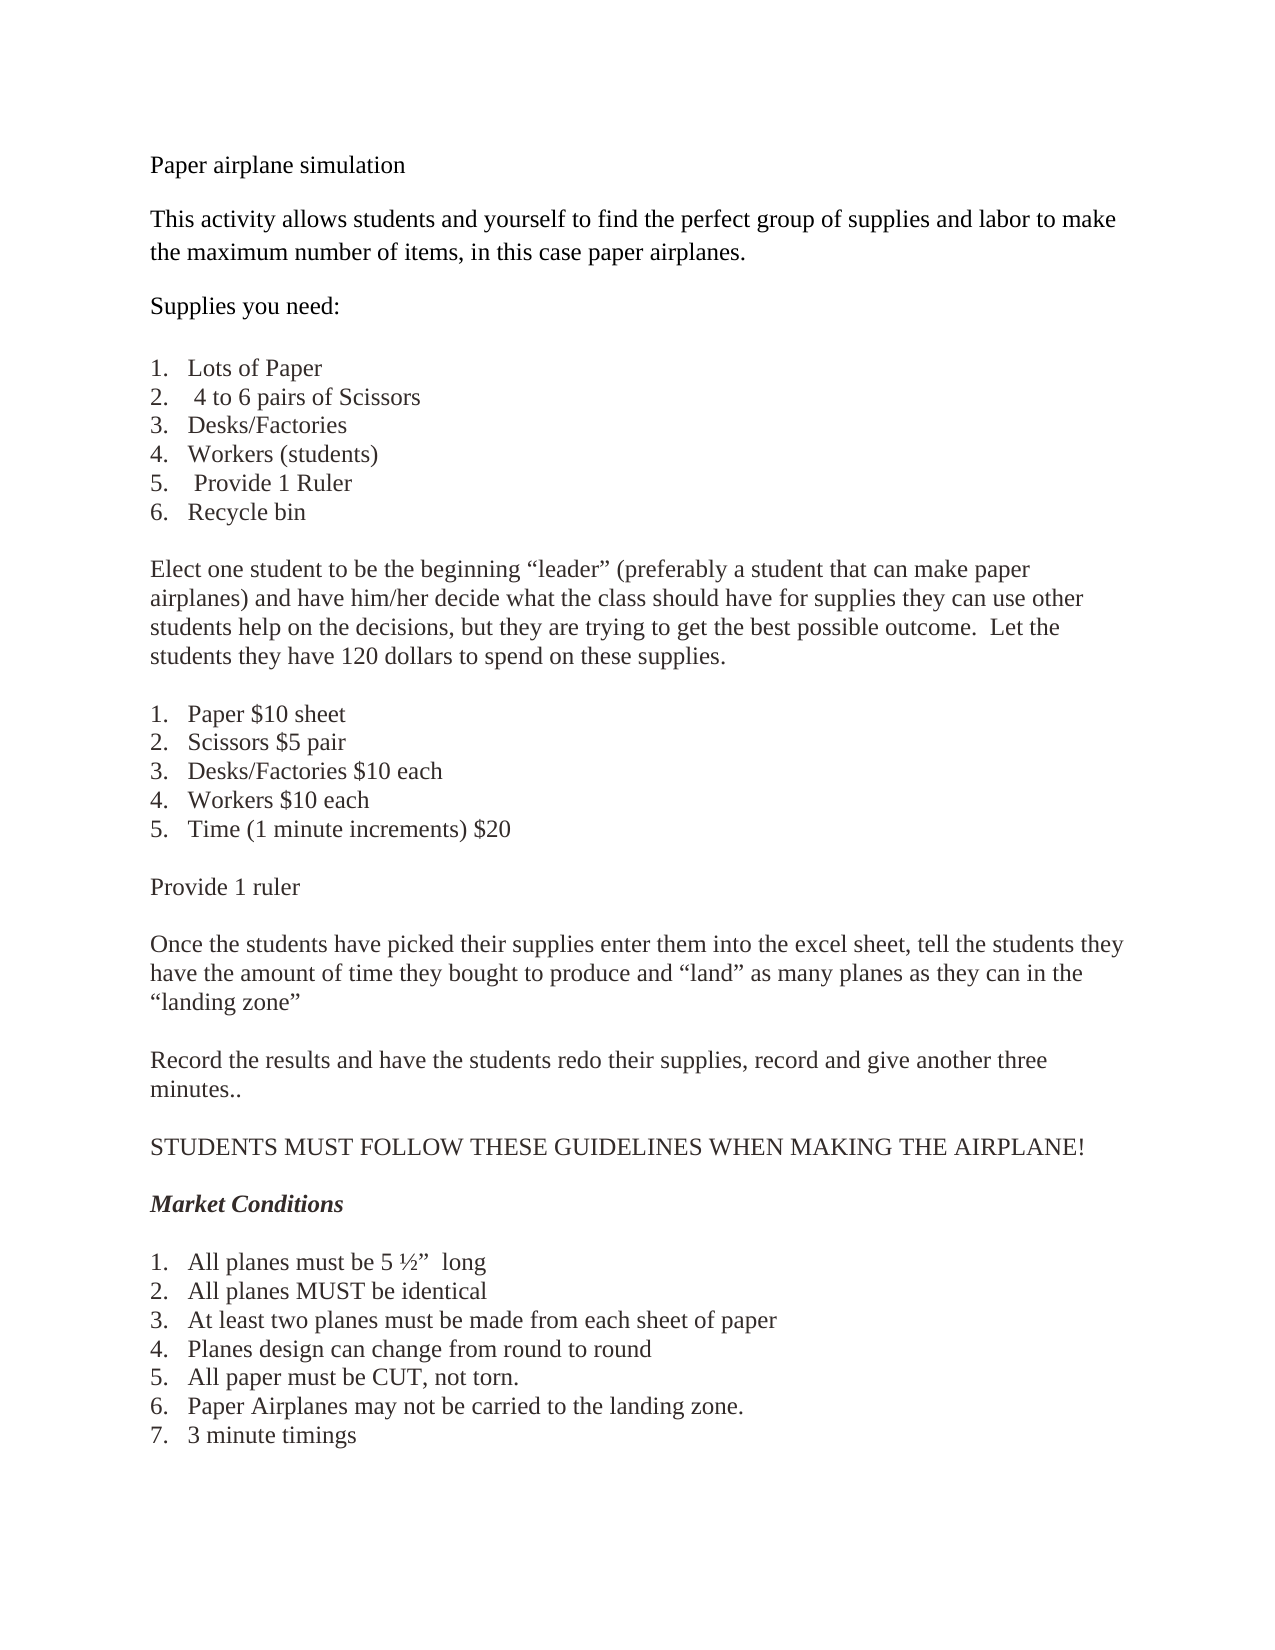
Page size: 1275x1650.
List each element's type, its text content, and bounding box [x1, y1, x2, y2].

list Paper $10 sheet [150, 699, 1125, 727]
text Record the results and have the students redo their supplies, record and give another three minutes.. [150, 1045, 1125, 1102]
list Scissors $5 pair [150, 727, 1125, 756]
text STUDENTS MUST FOLLOW THESE GUIDELINES WHEN MAKING THE AIRPLANE! [150, 1132, 1125, 1160]
list Provide 1 Ruler [150, 468, 1125, 497]
list Planes design can change from round to round [150, 1334, 1125, 1362]
text Supplies you need: [150, 291, 1125, 319]
list 4 to 6 pairs of Scissors [150, 382, 1125, 410]
text Elect one student to be the beginning “leader” (preferably a student that can make paper airplanes) and have him/her decide what the class should have for supplies they can use other students help on the decisions, but they are trying to get the best possible outcome. Let the students they have 120 dollars to spend on these supplies. [150, 554, 1125, 669]
text Paper airplane simulation [150, 150, 1125, 179]
list 3 minute timings [150, 1420, 1125, 1449]
list Workers (students) [150, 439, 1125, 468]
list Workers $10 each [150, 785, 1125, 814]
list Desks/Factories $10 each [150, 756, 1125, 785]
list Time (1 minute increments) $20 [150, 814, 1125, 842]
text Market Conditions [150, 1189, 1125, 1218]
text Provide 1 ruler [150, 872, 1125, 900]
list Lots of Paper [150, 353, 1125, 382]
list Paper Airplanes may not be carried to the landing zone. [150, 1391, 1125, 1420]
list Desks/Factories [150, 410, 1125, 439]
list Recycle bin [150, 497, 1125, 525]
text This activity allows students and yourself to find the perfect group of supplies and labor to make the maximum number of items, in this case paper airplanes. [150, 204, 1125, 266]
list All planes MUST be identical [150, 1276, 1125, 1305]
list At least two planes must be made from each sheet of paper [150, 1305, 1125, 1334]
text Once the students have picked their supplies enter them into the excel sheet, tell the students they have the amount of time they bought to produce and “land” as many planes as they can in the “landing zone” [150, 929, 1125, 1016]
list All paper must be CUT, not torn. [150, 1362, 1125, 1391]
list All planes must be 5 ½” long [150, 1247, 1125, 1276]
